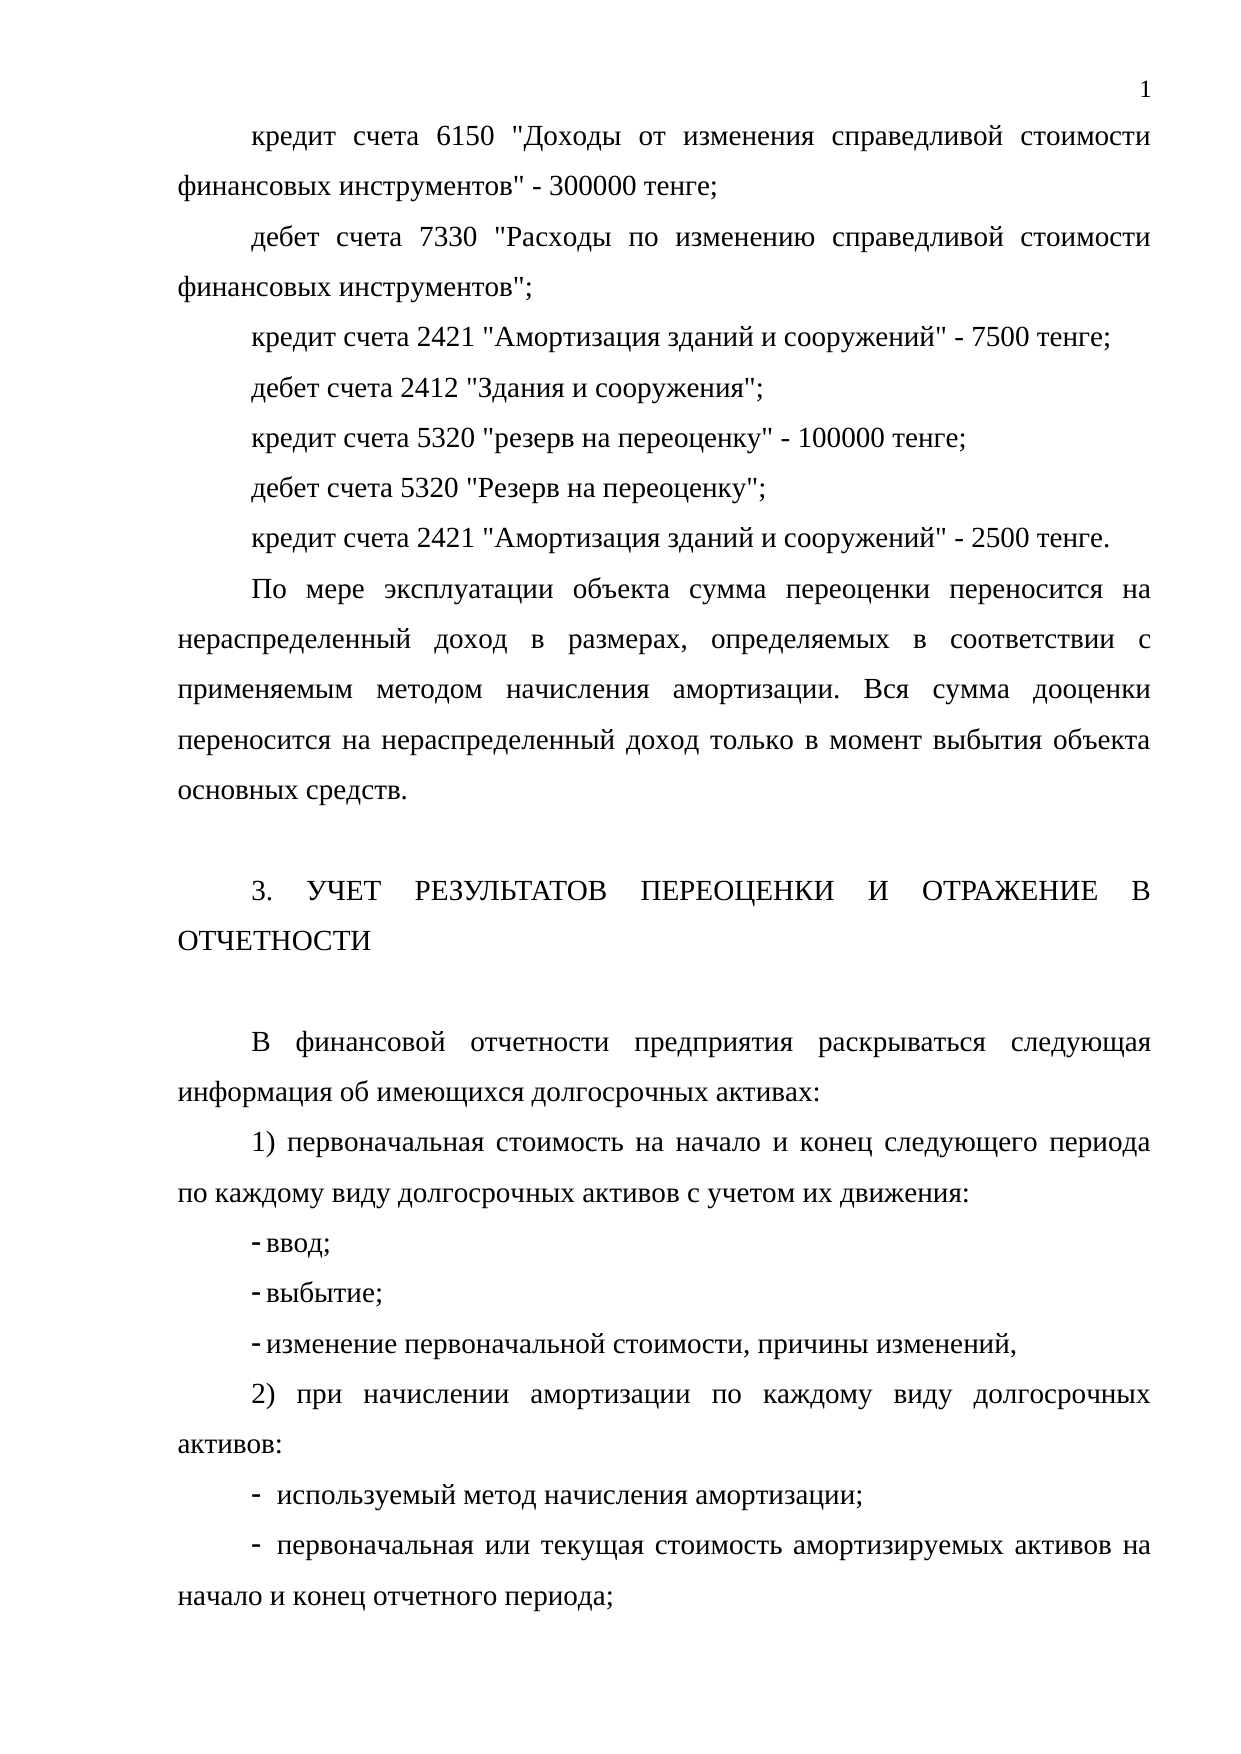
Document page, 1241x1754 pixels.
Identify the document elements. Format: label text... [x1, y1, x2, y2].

text дебет счета 5320 "Резерв на переоценку"; [177, 470, 1152, 504]
text кредит счета 5320 "резерв на переоценку" - 100000 тенге; [177, 420, 1152, 453]
list выбытие; [177, 1275, 1152, 1309]
text кредит счета 2421 "Амортизация зданий и сооружений" - 2500 тенге. [177, 521, 1152, 554]
text дебет счета 7330 "Расходы по изменению справедливой стоимости финансовых инструментов"; [177, 219, 1152, 303]
text 1) первоначальная стоимость на начало и конец следующего периода по каждому виду долгосрочных активов с учетом их движения: [177, 1124, 1152, 1208]
text дебет счета 2412 "Здания и сооружения"; [177, 370, 1152, 403]
text 2) при начислении амортизации по каждому виду долгосрочных активов: [177, 1376, 1152, 1460]
text По мере эксплуатации объекта сумма переоценки переносится на нераспределенный доход в размерах, определяемых в соответствии с применяемым методом начисления амортизации. Вся сумма дооценки переносится на нераспределенный доход только в момент выбытия объекта основных средств. [177, 571, 1152, 806]
list ввод; [177, 1225, 1152, 1259]
text кредит счета 6150 "Доходы от изменения справедливой стоимости финансовых инструментов" - 300000 тенге; [177, 118, 1152, 202]
list изменение первоначальной стоимости, причины изменений, [177, 1326, 1152, 1359]
list используемый метод начисления амортизации; [177, 1477, 1152, 1511]
subtitle 3. Учет результатов переоценки и отражение в отчетности [177, 873, 1152, 957]
text В финансовой отчетности предприятия раскрываться следующая информация об имеющихся долгосрочных активах: [177, 1024, 1152, 1108]
text кредит счета 2421 "Амортизация зданий и сооружений" - 7500 тенге; [177, 319, 1152, 353]
list первоначальная или текущая стоимость амортизируемых активов на начало и конец отчетного периода; [177, 1527, 1152, 1611]
